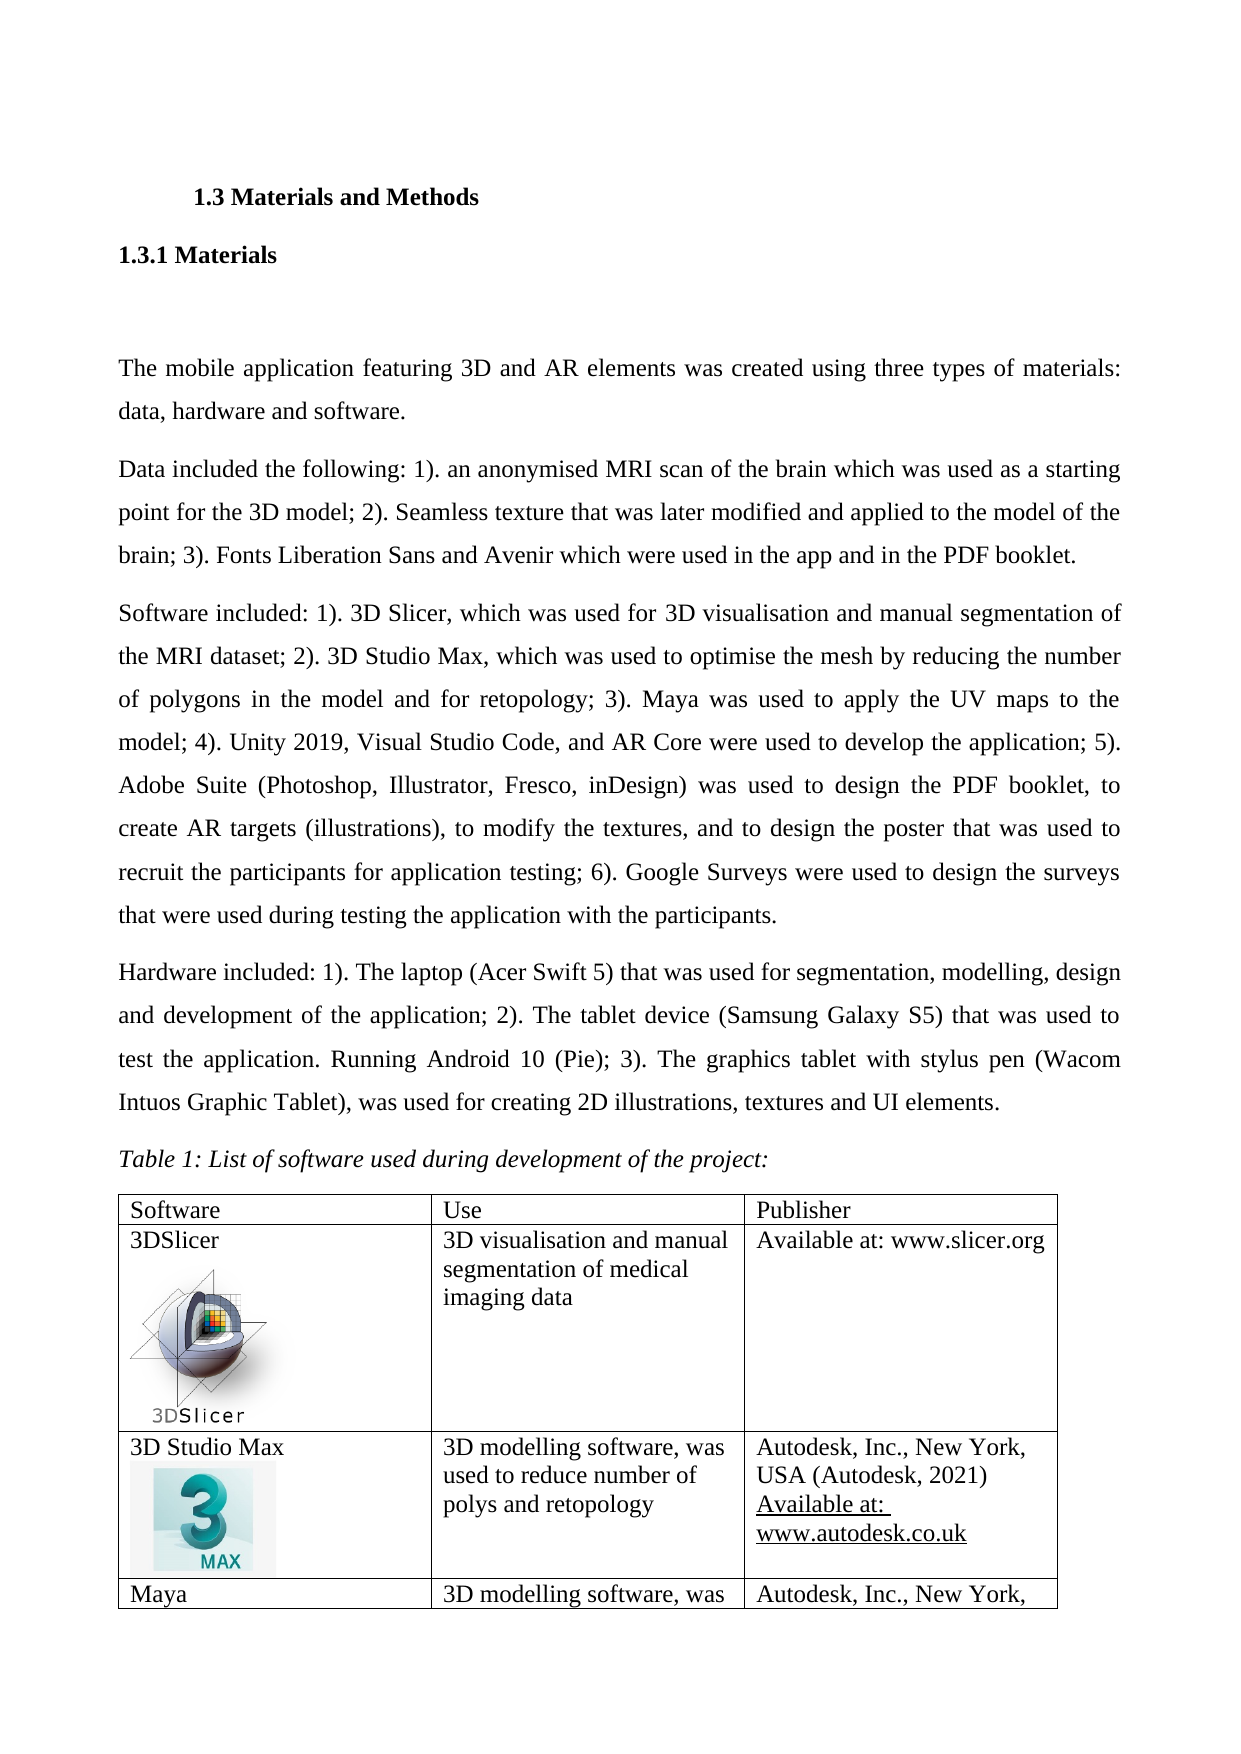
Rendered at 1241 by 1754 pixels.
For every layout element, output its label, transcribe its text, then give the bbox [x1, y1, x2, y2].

picture [129, 1460, 277, 1578]
table_header Publisher [745, 1195, 1057, 1224]
text Data included the following: 1). an anonymised MRI scan of the brain which was used as a starting point for the 3D model; 2). Seamless texture that was later modified and applied to the model of the brain; 3). Fonts Liberation Sans and Avenir which were used in the app and in the PDF booklet. [118, 454, 1122, 569]
subtitle 1.3 Materials and Methods [118, 182, 1122, 211]
table_cell 3D Studio Max [119, 1432, 431, 1578]
text Table 1: List of software used during development of the project: [118, 1144, 1122, 1173]
picture [129, 1253, 307, 1431]
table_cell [432, 1579, 744, 1607]
text The mobile application featuring 3D and AR elements was created using three types of materials: data, hardware and software. [118, 353, 1122, 425]
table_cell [745, 1579, 1057, 1607]
table_cell Available at: www.slicer.org [745, 1225, 1057, 1431]
table_cell 3DSlicer [119, 1225, 431, 1431]
table_header Use [432, 1195, 744, 1224]
text Hardware included: 1). The laptop (Acer Swift 5) that was used for segmentation, modelling, design and development of the application; 2). The tablet device (Samsung Galaxy S5) that was used to test the application. Running Android 10 (Pie); 3). The graphics tablet with stylus pen (Wacom Intuos Graphic Tablet), was used for creating 2D illustrations, textures and UI elements. [118, 957, 1122, 1116]
table_header Software [119, 1195, 431, 1224]
table_cell Maya [119, 1579, 431, 1607]
table_cell 3D visualisation and manual segmentation of medical imaging data [432, 1225, 744, 1431]
table_cell Autodesk, Inc., New York, USA (Autodesk, 2021) Available at: www.autodesk.co.uk [745, 1432, 1057, 1578]
text Software included: 1). 3D Slicer, which was used for 3D visualisation and manual segmentation of the MRI dataset; 2). 3D Studio Max, which was used to optimise the mesh by reducing the number of polygons in the model and for retopology; 3). Maya was used to apply the UV maps to the model; 4). Unity 2019, Visual Studio Code, and AR Core were used to develop the application; 5). Adobe Suite (Photoshop, Illustrator, Fresco, inDesign) was used to design the PDF booklet, to create AR targets (illustrations), to modify the textures, and to design the poster that was used to recruit the participants for application testing; 6). Google Surveys were used to design the surveys that were used during testing the application with the participants. [118, 598, 1122, 928]
table_cell 3D modelling software, was used to reduce number of polys and retopology [432, 1432, 744, 1578]
subtitle 1.3.1 Materials [118, 240, 1122, 268]
